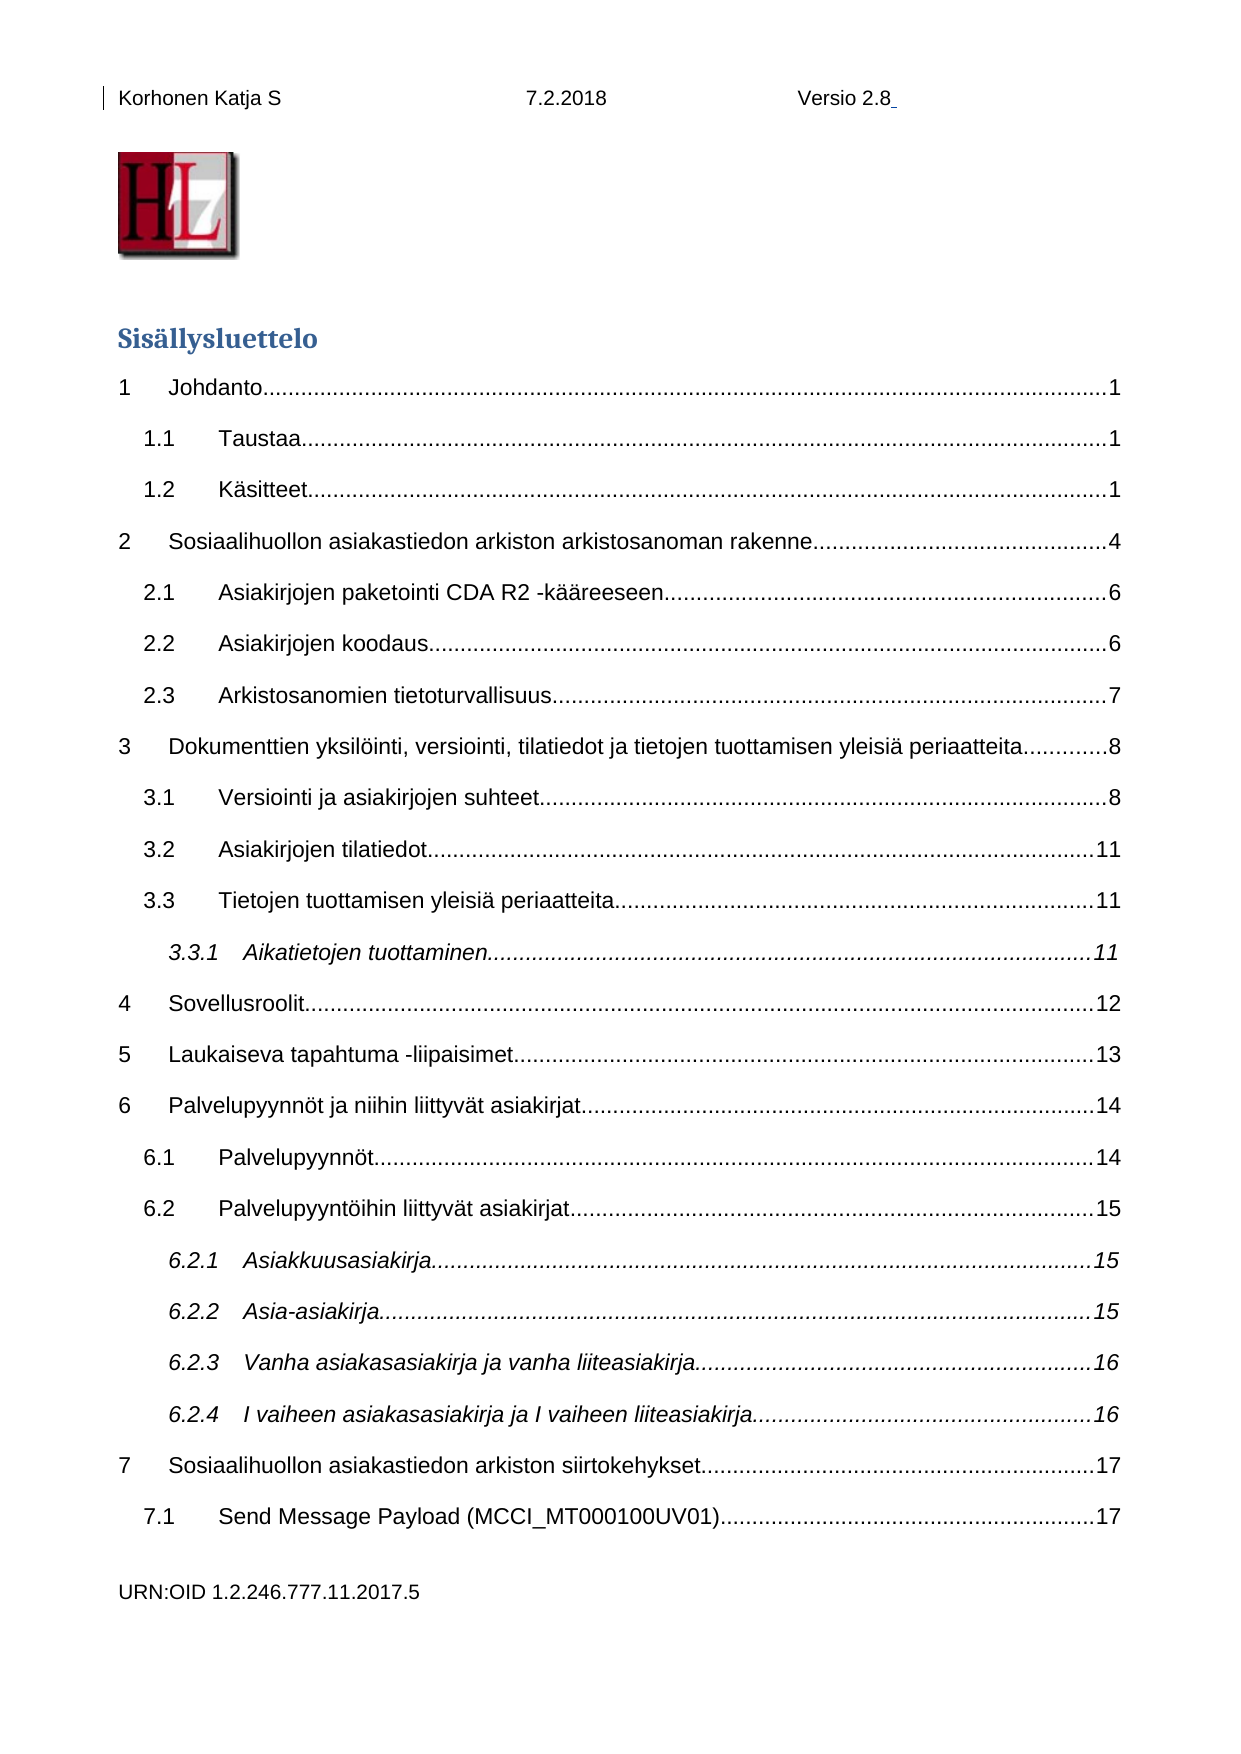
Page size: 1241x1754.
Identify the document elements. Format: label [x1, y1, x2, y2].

picture [118, 152, 241, 260]
